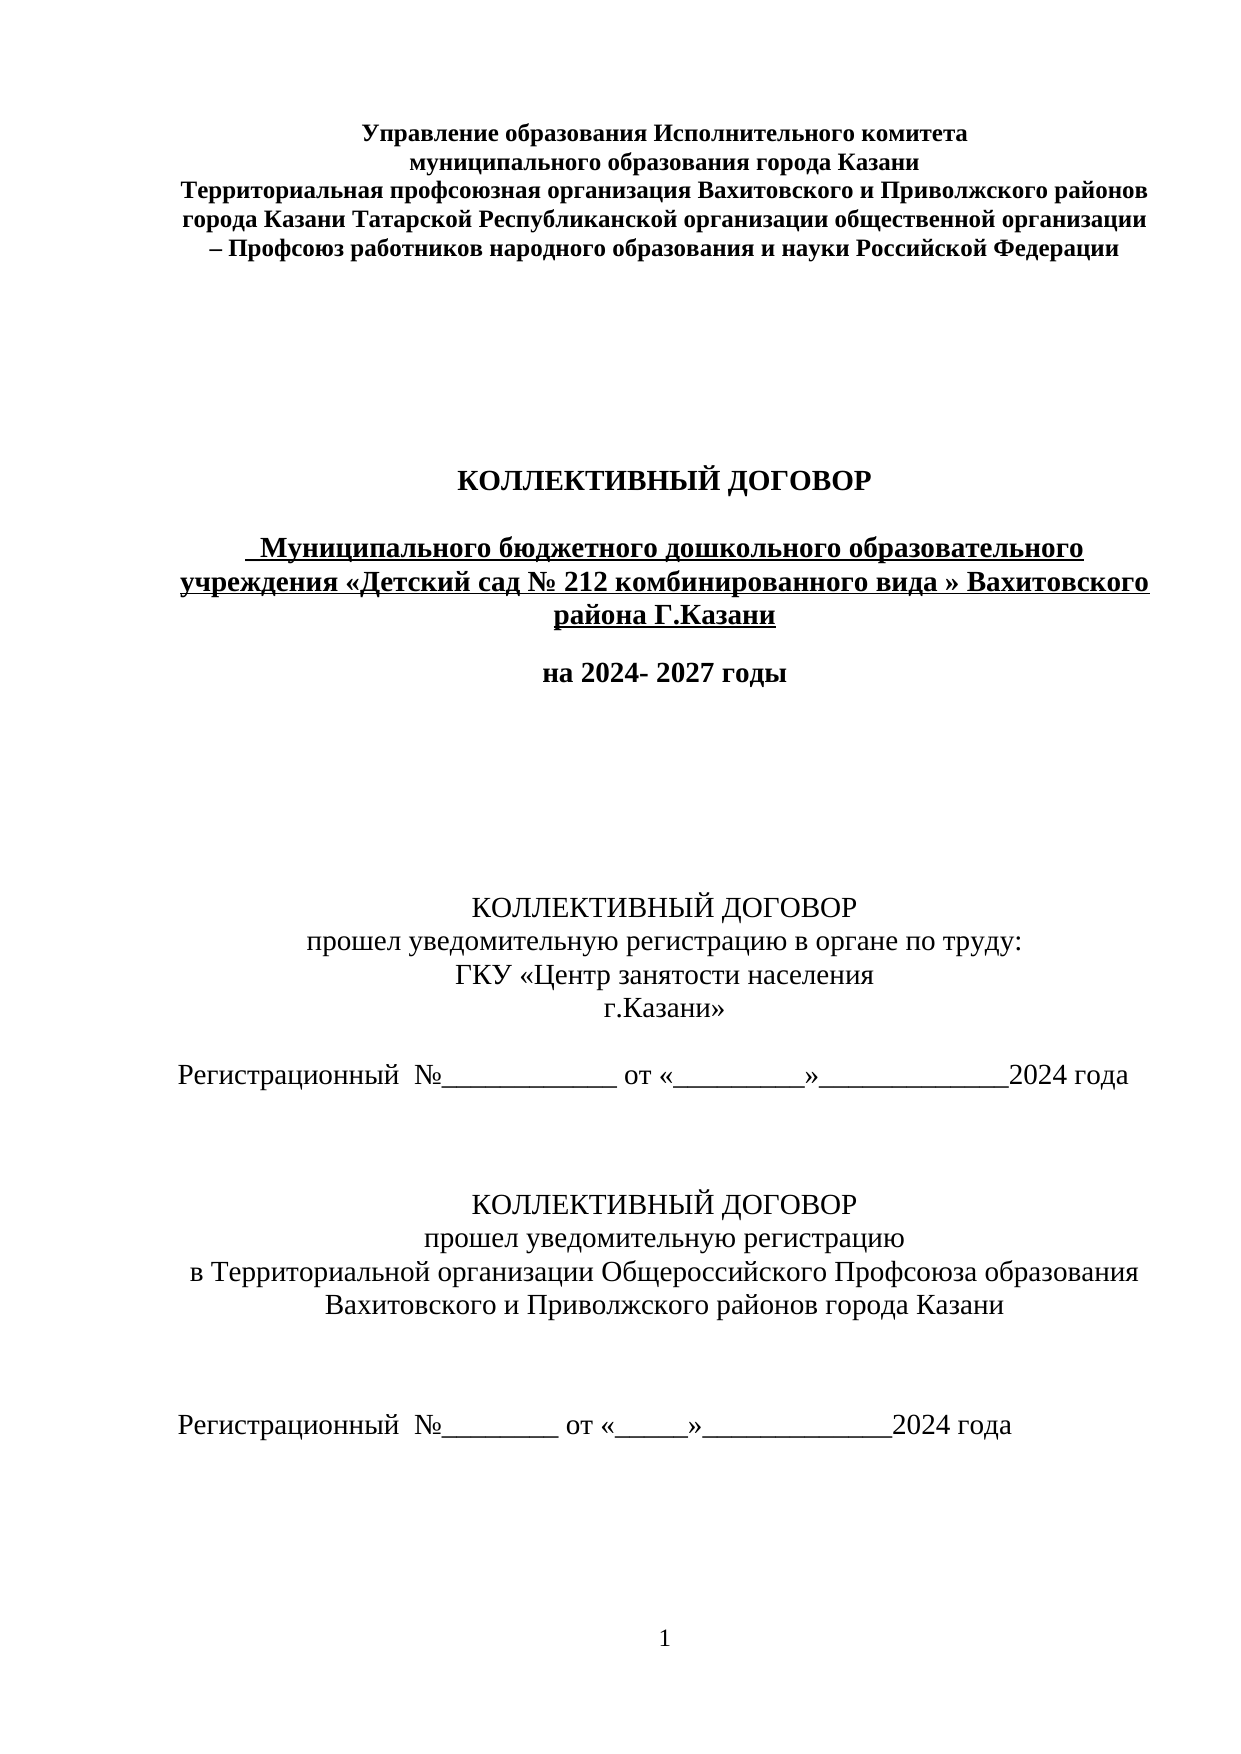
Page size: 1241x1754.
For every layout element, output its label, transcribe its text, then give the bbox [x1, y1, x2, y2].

text ГКУ «Центр занятости населения [177, 957, 1152, 990]
text Регистрационный №________ от «_____»_____________2024 года [177, 1407, 1152, 1441]
text в Территориальной организации Общероссийского Профсоюза образования [177, 1254, 1152, 1287]
text Территориальная профсоюзная организация Вахитовского и Приволжского районов города Казани Татарской Республиканской организации общественной организации – Профсоюз работников народного образования и науки Российской Федерации [177, 176, 1152, 262]
text муниципального образования города Казани [177, 147, 1152, 176]
text прошел уведомительную регистрацию [177, 1220, 1152, 1254]
text Вахитовского и Приволжского районов города Казани [177, 1287, 1152, 1321]
text прошел уведомительную регистрацию в органе по труду: [177, 923, 1152, 957]
text КОЛЛЕКТИВНЫЙ ДОГОВОР [177, 890, 1152, 923]
text КОЛЛЕКТИВНЫЙ ДОГОВОР [177, 463, 1152, 497]
text г.Казани» [177, 990, 1152, 1024]
text _Муниципального бюджетного дошкольного образовательного учреждения «Детский сад № 212 комбинированного вида » Вахитовского района Г.Казани [177, 530, 1152, 631]
text на 2024- 2027 годы [177, 655, 1152, 688]
text Управление образования Исполнительного комитета [177, 118, 1152, 147]
text Регистрационный №____________ от «_________»_____________2024 года [177, 1057, 1152, 1091]
text КОЛЛЕКТИВНЫЙ ДОГОВОР [177, 1187, 1152, 1220]
